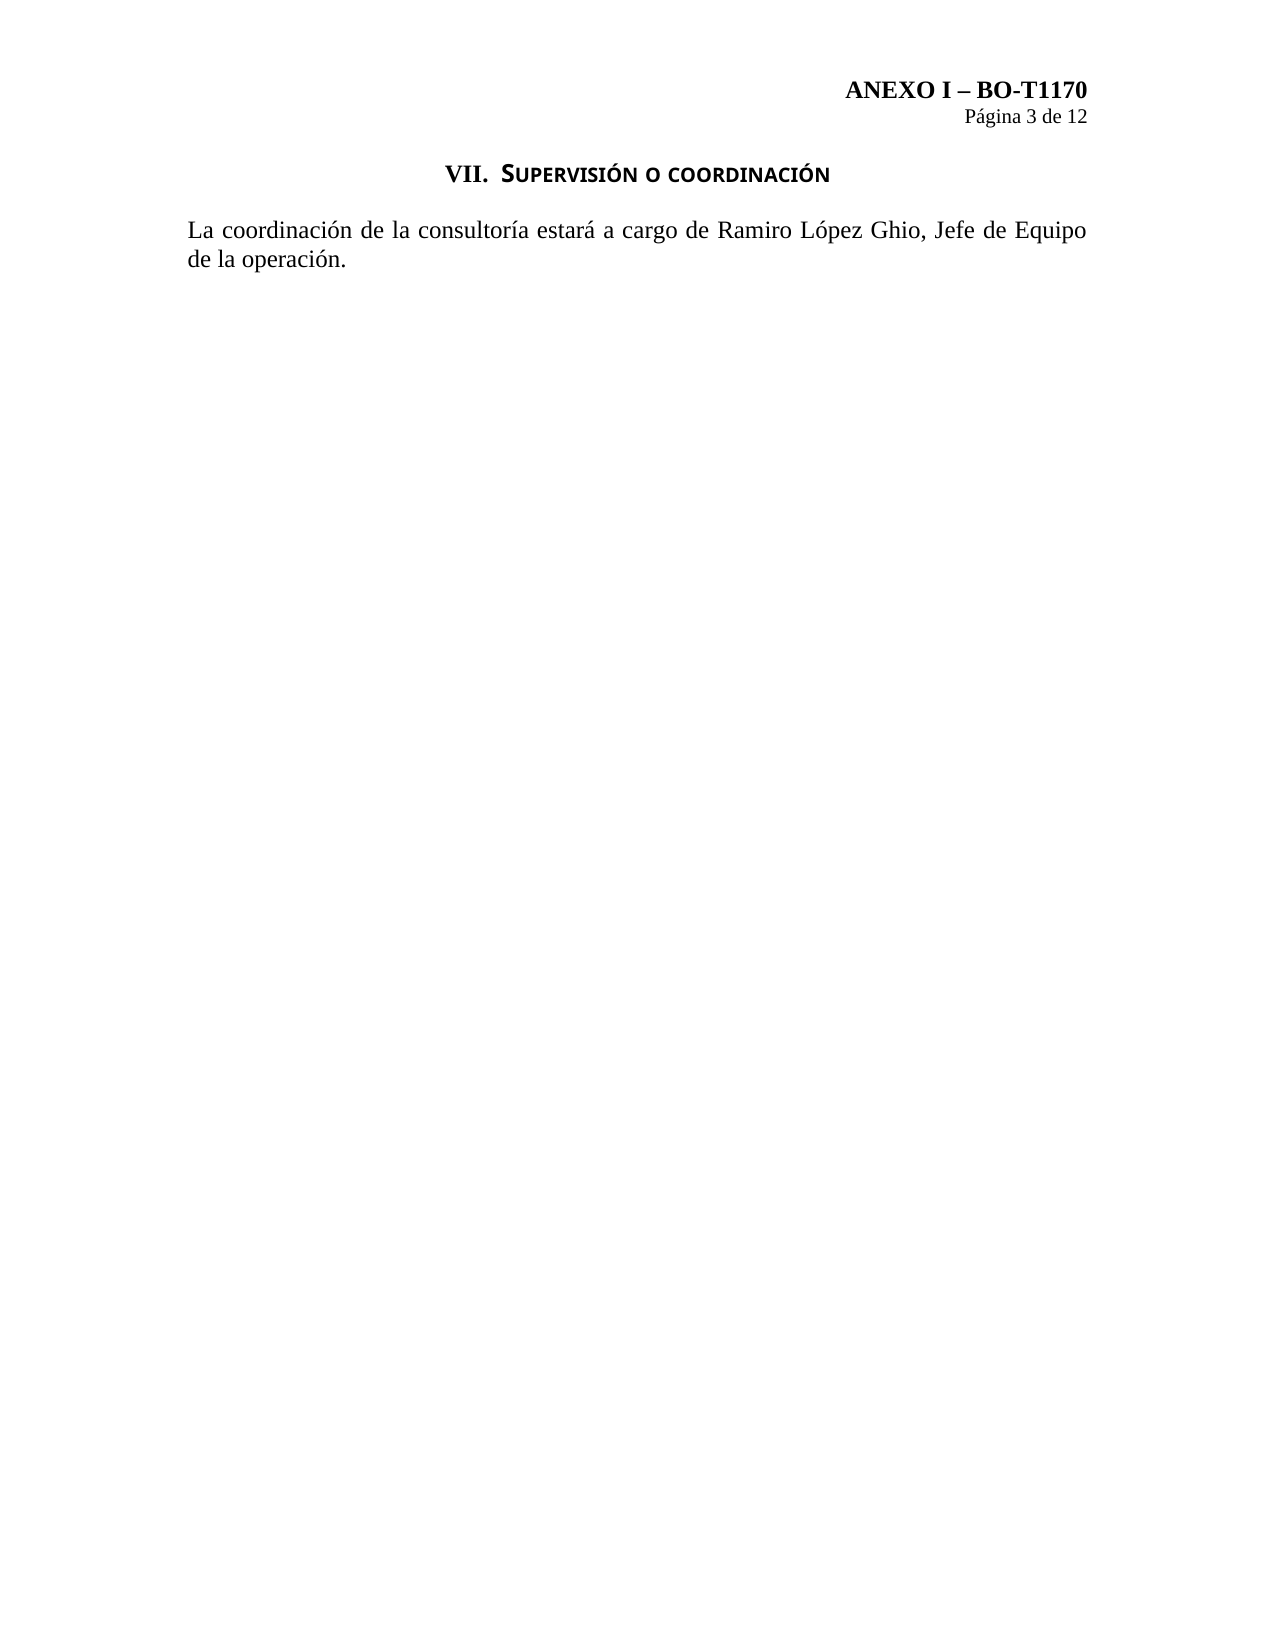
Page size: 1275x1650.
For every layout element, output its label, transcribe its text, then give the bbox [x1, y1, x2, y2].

text VII. Supervisión o coordinación [187, 156, 1087, 190]
text La coordinación de la consultoría estará a cargo de Ramiro López Ghio, Jefe de Equipo de la operación. [187, 215, 1087, 272]
